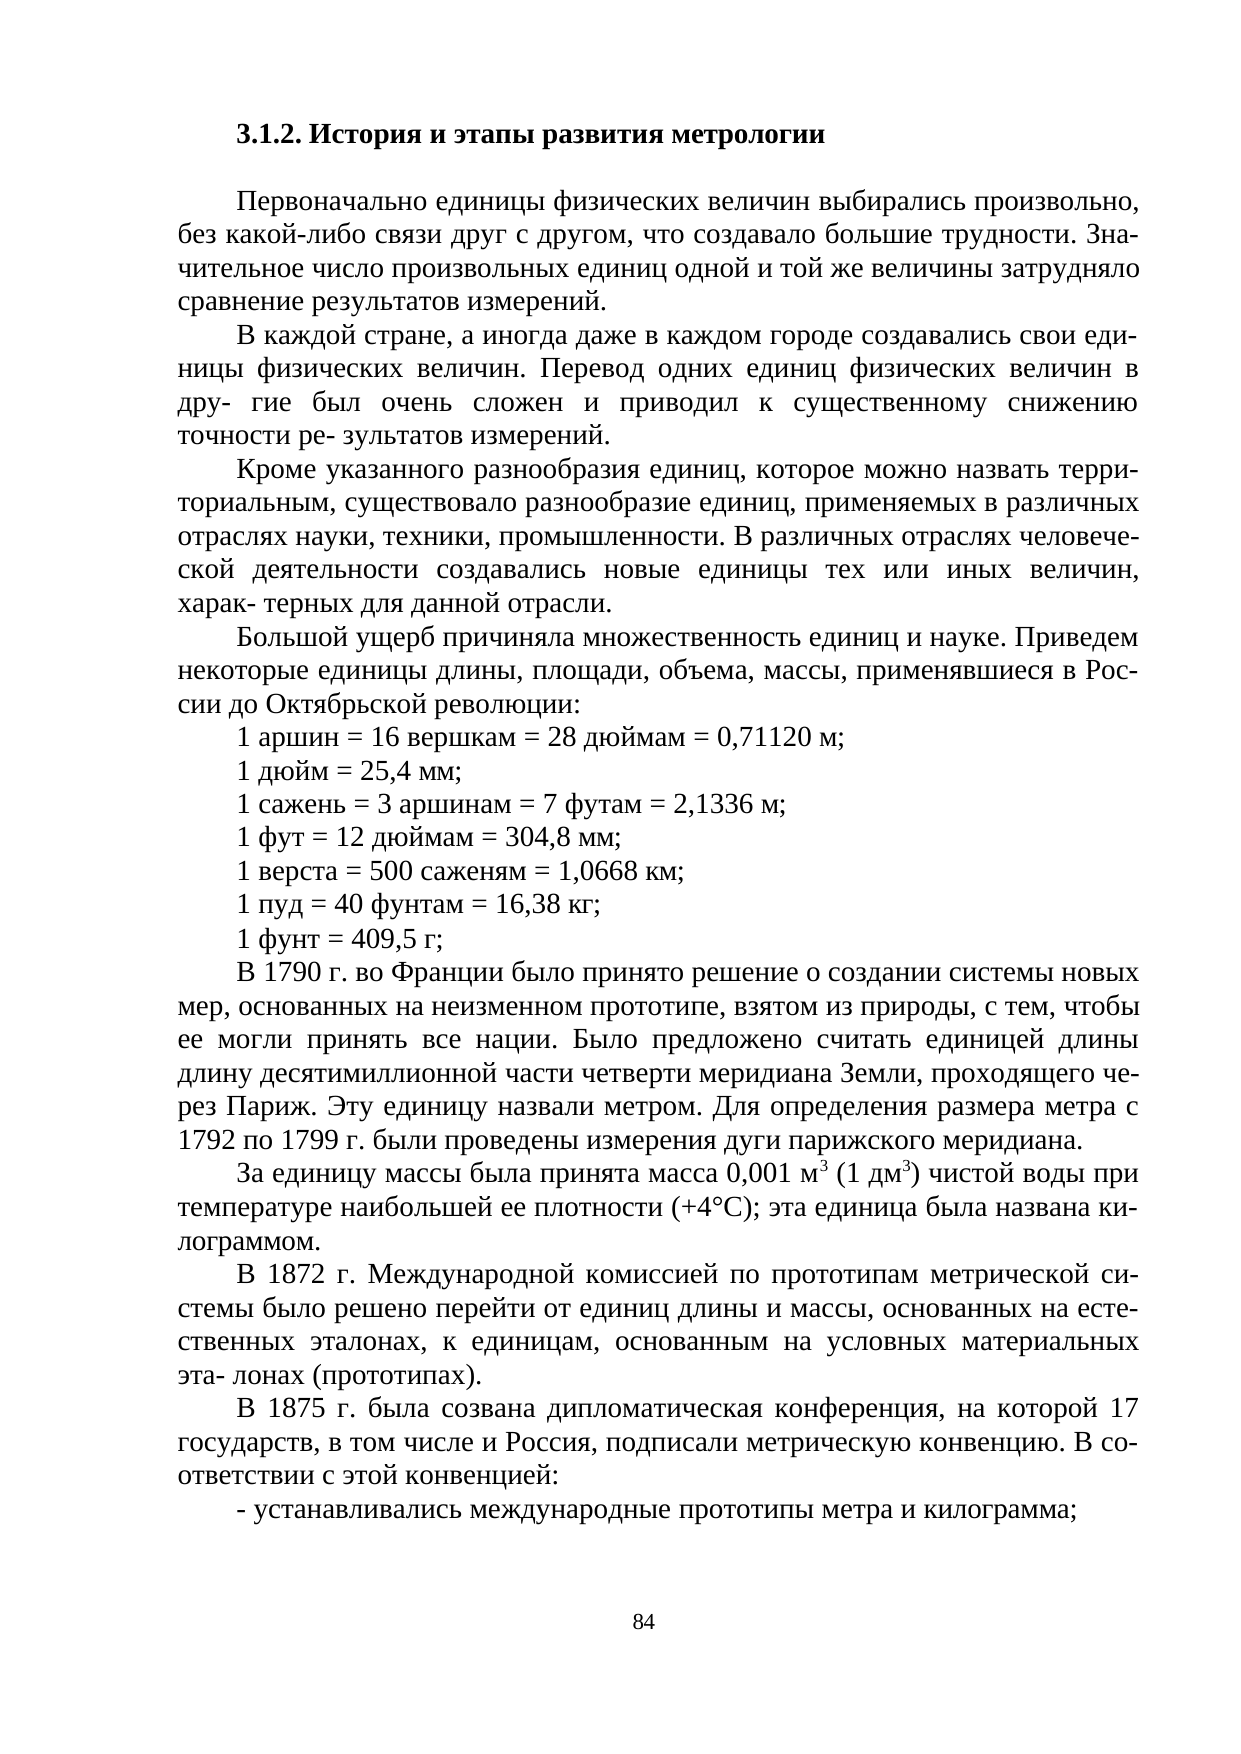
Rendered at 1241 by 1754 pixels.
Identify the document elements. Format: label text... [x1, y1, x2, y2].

text 1 аршин = 16 вершкам = 28 дюймам = 0,71120 м; [236, 719, 1151, 753]
text 1 сажень = 3 аршинам = 7 футам = 2,1336 м; [236, 787, 1151, 820]
text Первоначально единицы физических величин выбирались произвольно, без какой-либо связи друг с другом, что создавало большие трудности. Зна- чительное число произвольных единиц одной и той же величины затрудняло сравнение результатов измерений. [177, 183, 1140, 317]
text 1 фут = 12 дюймам = 304,8 мм; [236, 820, 1151, 854]
subtitle История и этапы развития метрологии [236, 116, 1151, 149]
text В 1875 г. была созвана дипломатическая конференция, на которой 17 государств, в том числе и Россия, подписали метрическую конвенцию. В со- ответствии с этой конвенцией: [177, 1390, 1140, 1491]
text В 1872 г. Международной комиссией по прототипам метрической си- стемы было решено перейти от единиц длины и массы, основанных на есте- ственных эталонах, к единицам, основанным на условных материальных эта- лонах (прототипах). [177, 1256, 1140, 1390]
text 1 верста = 500 саженям = 1,0668 км; [236, 854, 1151, 887]
text - устанавливались международные прототипы метра и килограмма; [236, 1491, 1151, 1524]
text 1 фунт = 409,5 г; [236, 921, 1151, 954]
text Кроме указанного разнообразия единиц, которое можно назвать терри- ториальным, существовало разнообразие единиц, применяемых в различных отраслях науки, техники, промышленности. В различных отраслях человече- ской деятельности создавались новые единицы тех или иных величин, харак- терных для данной отрасли. [177, 451, 1140, 619]
text 1 дюйм = 25,4 мм; [236, 753, 1151, 786]
text 1 пуд = 40 фунтам = 16,38 кг; [236, 887, 1151, 921]
text За единицу массы была принята масса 0,001 м3 (1 дм3) чистой воды при температуре наибольшей ее плотности (+4°С); эта единица была названа ки- лограммом. [177, 1156, 1139, 1256]
text В 1790 г. во Франции было принято решение о создании системы новых мер, основанных на неизменном прототипе, взятом из природы, с тем, чтобы ее могли принять все нации. Было предложено считать единицей длины длину десятимиллионной части четверти меридиана Земли, проходящего че- рез Париж. Эту единицу назвали метром. Для определения размера метра с 1792 по 1799 г. были проведены измерения дуги парижского меридиана. [177, 954, 1140, 1156]
text Большой ущерб причиняла множественность единиц и науке. Приведем некоторые единицы длины, площади, объема, массы, применявшиеся в Рос- сии до Октябрьской революции: [177, 619, 1139, 719]
text В каждой стране, а иногда даже в каждом городе создавались свои еди- ницы физических величин. Перевод одних единиц физических величин в дру- гие был очень сложен и приводил к существенному снижению точности ре- зультатов измерений. [177, 317, 1139, 451]
